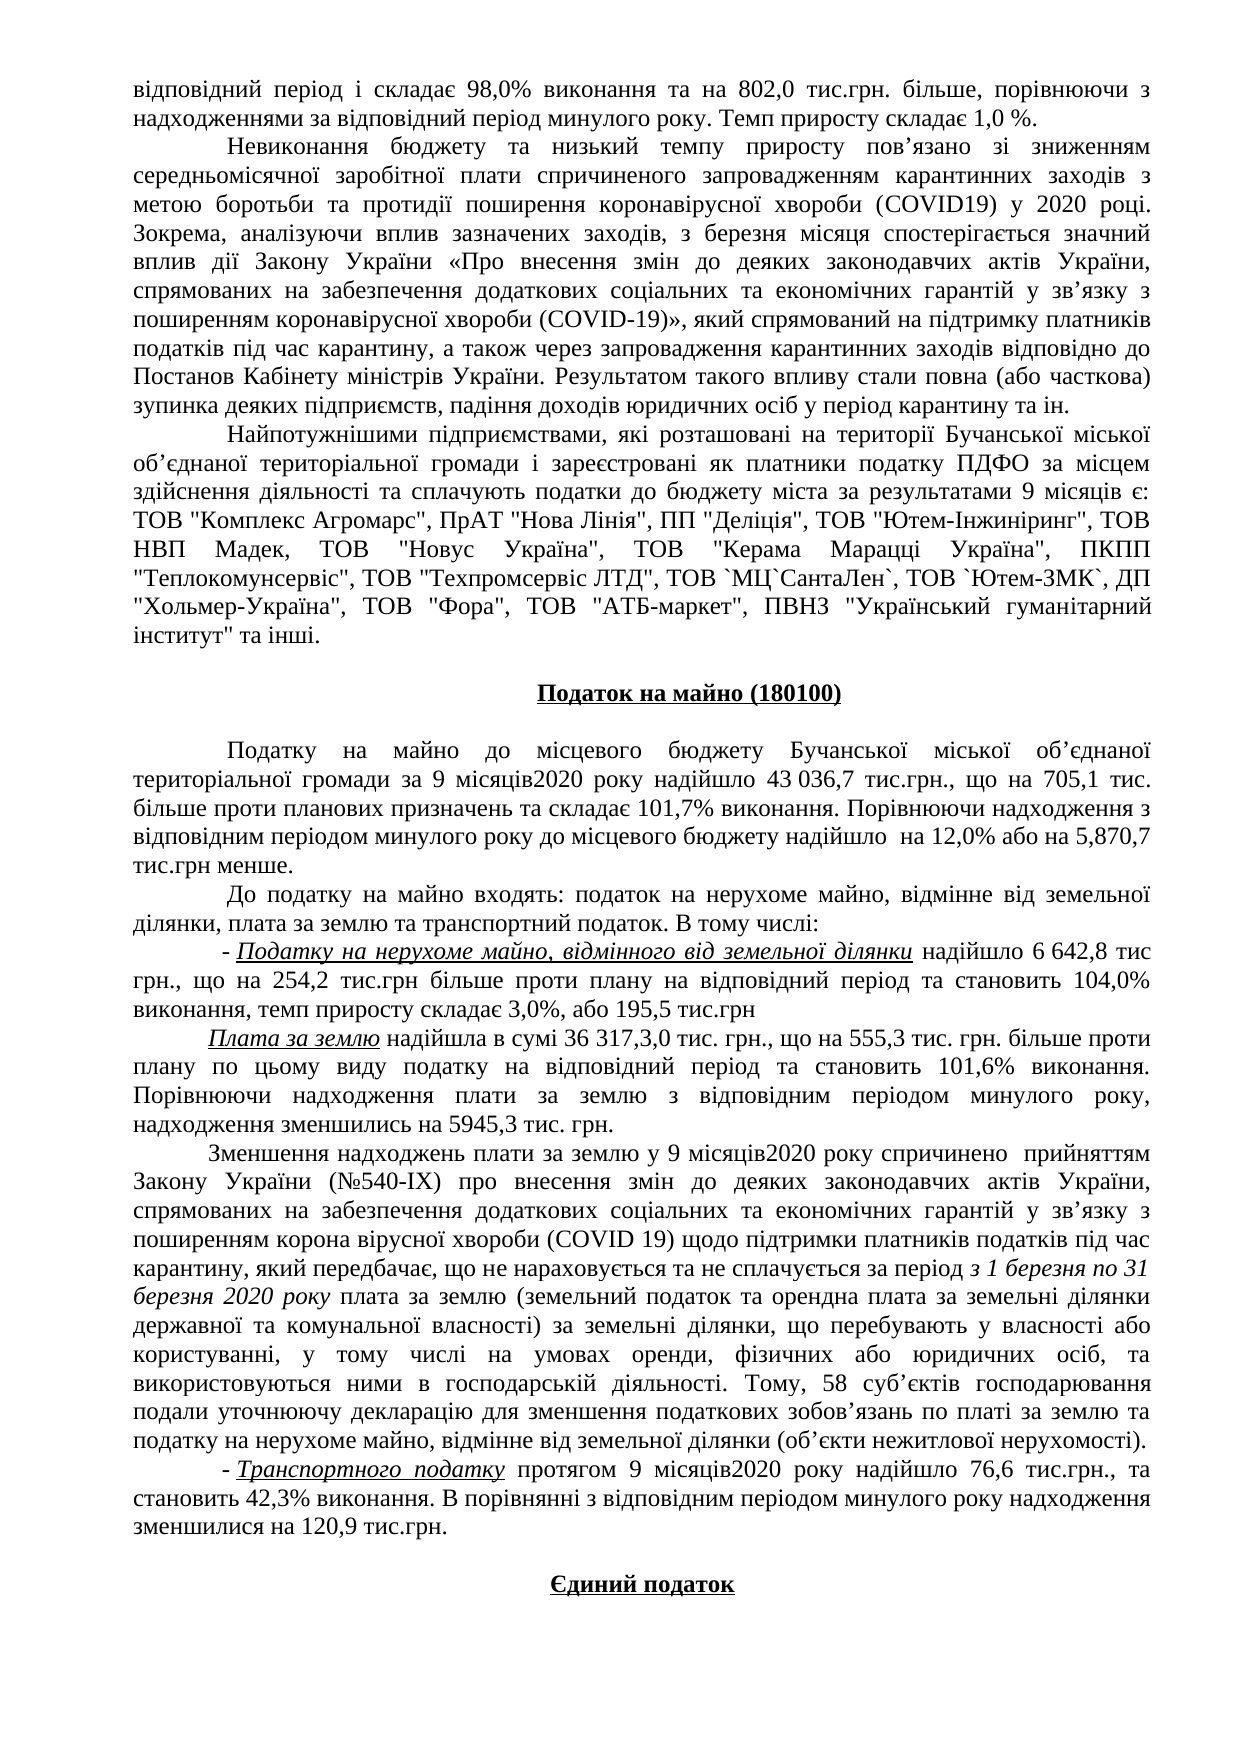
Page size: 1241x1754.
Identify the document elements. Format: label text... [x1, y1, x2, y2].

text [133, 74, 1152, 131]
text Єдиний податок [133, 1569, 1152, 1598]
text Невиконання бюджету та низький темпу приросту пов’язано зі зниженням середньомісячної заробітної плати спричиненого запровадженням карантинних заходів з метою боротьби та протидії поширення коронавірусної хвороби (COVID19) у 2020 році. Зокрема, аналізуючи вплив зазначених заходів, з березня місяця спостерігається значний вплив дії Закону України «Про внесення змін до деяких законодавчих актів України, спрямованих на забезпечення додаткових соціальних та економічних гарантій у зв’язку з поширенням коронавірусної хвороби (COVID-19)», який спрямований на підтримку платників податків під час карантину, а також через запровадження карантинних заходів відповідно до Постанов Кабінету міністрів України. Результатом такого впливу стали повна (або часткова) зупинка деяких підприємств, падіння доходів юридичних осіб у період карантину та ін. [133, 131, 1152, 419]
list Податку на нерухоме майно, відмінного від земельної ділянки надійшло 6 642,8 тис грн., що на 254,2 тис.грн більше проти плану на відповідний період та становить 104,0% виконання, темп приросту складає 3,0%, або 195,5 тис.грн [133, 936, 1152, 1023]
text До податку на майно входять: податок на нерухоме майно, відмінне від земельної ділянки, плата за землю та транспортний податок. В тому числі: [133, 879, 1152, 936]
text Податку на майно до місцевого бюджету Бучанської міської об’єднаної територіальної громади за 9 місяців2020 року надійшло 43 036,7 тис.грн., що на 705,1 тис. більше проти планових призначень та складає 101,7% виконання. Порівнюючи надходження з відповідним періодом минулого року до місцевого бюджету надійшло на 12,0% або на 5,870,7 тис.грн менше. [133, 735, 1152, 879]
list Транспортного податку протягом 9 місяців2020 року надійшло 76,6 тис.грн., та становить 42,3% виконання. В порівнянні з відповідним періодом минулого року надходження зменшилися на 120,9 тис.грн. [133, 1454, 1152, 1540]
text Податок на майно (180100) [133, 678, 1152, 706]
text Зменшення надходжень плати за землю у 9 місяців2020 року спричинено прийняттям Закону України (№540-ІХ) про внесення змін до деяких законодавчих актів України, спрямованих на забезпечення додаткових соціальних та економічних гарантій у зв’язку з поширенням корона вірусної хвороби (COVID 19) щодо підтримки платників податків під час карантину, який передбачає, що не нараховується та не сплачується за період з 1 березня по 31 березня 2020 року плата за землю (земельний податок та орендна плата за земельні ділянки державної та комунальної власності) за земельні ділянки, що перебувають у власності або користуванні, у тому числі на умовах оренди, фізичних або юридичних осіб, та використовуються ними в господарській діяльності. Тому, 58 суб’єктів господарювання подали уточнюючу декларацію для зменшення податкових зобов’язань по платі за землю та податку на нерухоме майно, відмінне від земельної ділянки (об’єкти нежитлової нерухомості). [133, 1138, 1152, 1310]
text Найпотужнішими підприємствами, які розташовані на території Бучанської міської об’єднаної територіальної громади і зареєстровані як платники податку ПДФО за місцем здійснення діяльності та сплачують податки до бюджету міста за результатами 9 місяців є: ТОВ "Комплекс Агромарс", ПрАТ "Нова Лінія", ПП "Деліція", ТОВ "Ютем-Інжиніринг", ТОВ HВП Мадек, ТОВ "Новус Україна", ТОВ "Керама Марацці Україна", ПКПП "Теплокомунсервiс", ТОВ "Техпромсервiс ЛТД", ТОВ `МЦ`СантаЛен`, ТОВ `Ютем-ЗМК`, ДП "Хольмер-Україна", ТОВ "Фора", ТОВ "АТБ-маркет", ПВНЗ "Український гуманiтарний iнститут" та інші. [133, 419, 1152, 649]
text Плата за землю надійшла в сумі 36 317,3,0 тис. грн., що на 555,3 тис. грн. більше проти плану по цьому виду податку на відповідний період та становить 101,6% виконання. Порівнюючи надходження плати за землю з відповідним періодом минулого року, надходження зменшились на 5945,3 тис. грн. [133, 1023, 1152, 1138]
